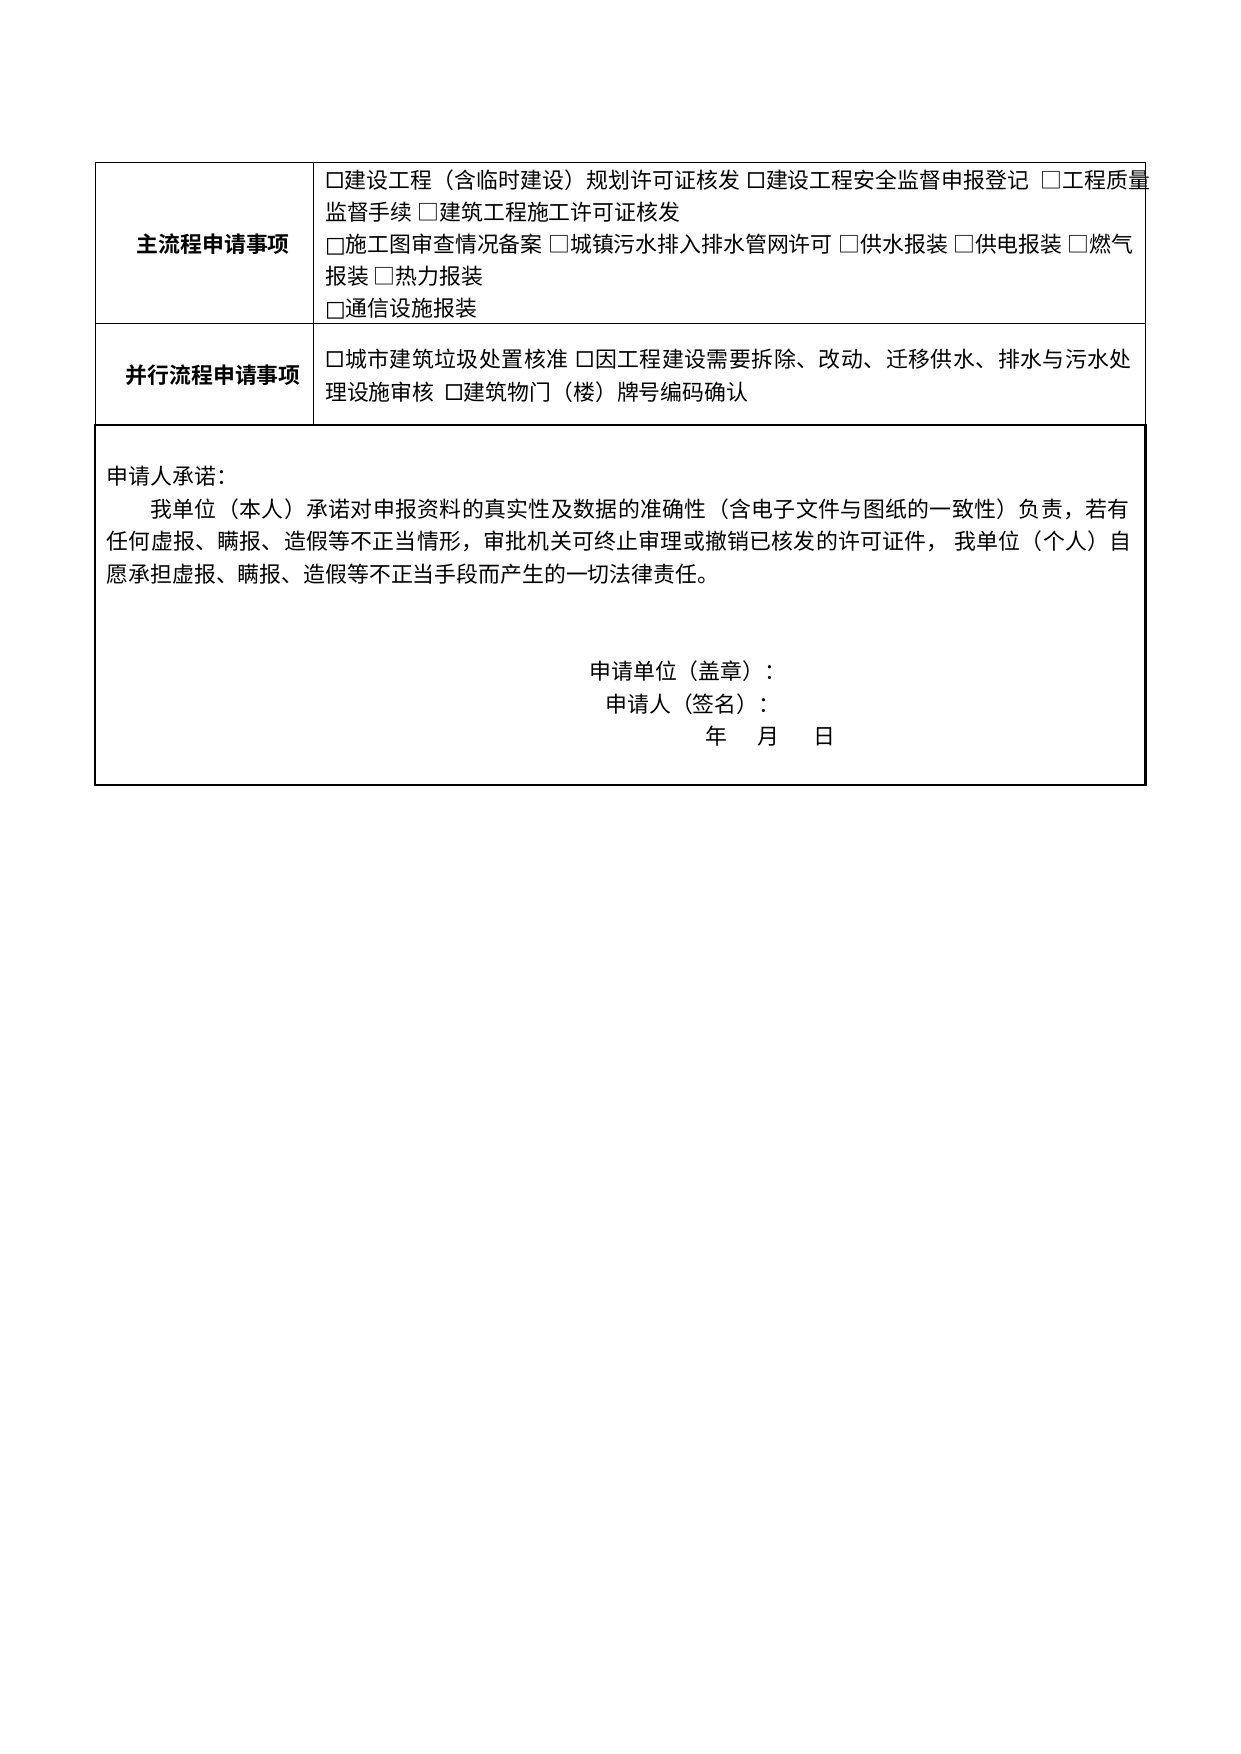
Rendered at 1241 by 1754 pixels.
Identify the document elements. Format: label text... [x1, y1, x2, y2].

table_cell 主流程申请事项 [96, 163, 313, 323]
table_cell 建设工程（含临时建设）规划许可证核发 建设工程安全监督申报登记 □工程质量监督手续 □建筑工程施工许可证核发 □施工图审查情况备案 □城镇污水排入排水管网许可 □供水报装 □供电报装 □燃气报装 □热力报装 □通信设施报装 [314, 163, 1145, 323]
table_cell 并行流程申请事项 [96, 324, 313, 424]
table_cell 申请人承诺： 我单位（本人）承诺对申报资料的真实性及数据的准确性（含电子文件与图纸的一致性）负责，若有任何虚报、瞒报、造假等不正当情形，审批机关可终止审理或撤销已核发的许可证件， 我单位（个人）自愿承担虚报、瞒报、造假等不正当手段而产生的一切法律责任。 申请单位（盖章）： 申请人（签名）： 年 月 日 [96, 426, 1144, 784]
table_cell 城市建筑垃圾处置核准 因工程建设需要拆除、改动、迁移供水、排水与污水处理设施审核 建筑物门（楼）牌号编码确认 [314, 324, 1145, 424]
